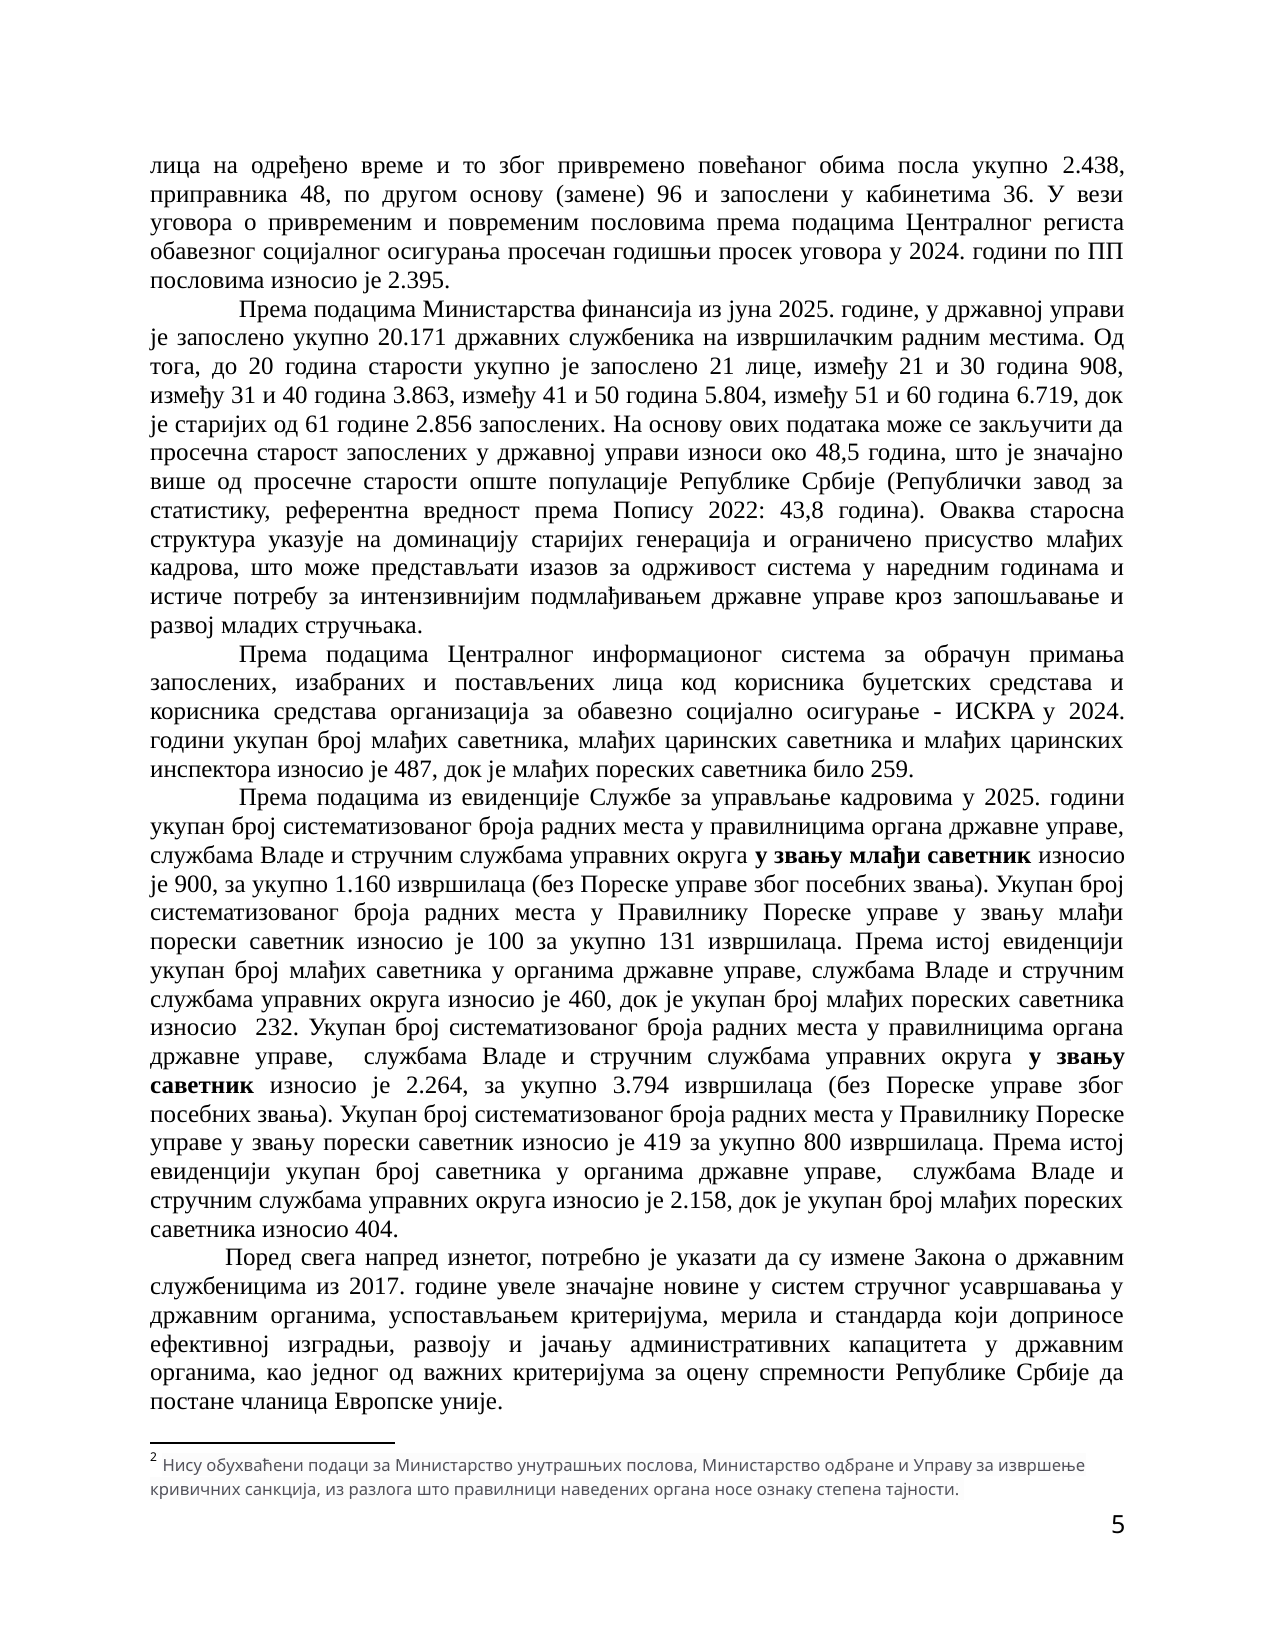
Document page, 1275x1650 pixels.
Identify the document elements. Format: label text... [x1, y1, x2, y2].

text Према подацима Министарства финансија из јуна 2025. године, у државној управи је запослено укупно 20.171 државних службеника на извршилачким радним местима. Од тога, до 20 година старости укупно је запослено 21 лице, између 21 и 30 година 908, између 31 и 40 година 3.863, између 41 и 50 година 5.804, између 51 и 60 година 6.719, док је старијих од 61 године 2.856 запослених. На основу ових података може се закључити да просечна старост запослених у државној управи износи око 48,5 година, што је значајно више од просечне старости опште популације Републике Србије (Републички завод за статистику, референтна вредност према Попису 2022: 43,8 година). Оваква старосна структура указује на доминацију старијих генерација и ограничено присуство млађих кадрова, што може представљати изазов за одрживост система у наредним годинама и истиче потребу за интензивнијим подмлађивањем државне управе кроз запошљавање и развој младих стручњака. [150, 294, 1125, 639]
text Поред свега напред изнетог, потребно је указати да су измене Закона о државним службеницима из 2017. године увеле значајне новине у систем стручног усавршавања у државним органима, успостављањем критеријума, мерила и стандарда који доприносе ефективној изградњи, развоју и јачању административних капацитета у државним органима, као једног од важних критеријума за оцену спремности Републике Србије да постане чланица Европске уније. [150, 1242, 1125, 1415]
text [150, 150, 1125, 294]
text Према подацима из евиденције Службе за управљање кадровима у 2025. години укупан број систематизованог броја радних места у правилницима органа државне управе, службама Владе и стручним службама управних округа у звању млађи саветник износио је 900, за укупно 1.160 извршилаца (без Пореске управе због посебних звања). Укупан број систематизованог броја радних места у Правилнику Пореске управе у звању млађи порески саветник износио је 100 за укупно 131 извршилаца. Према истој евиденцији укупан број млађих саветника у органима државне управе, службама Владе и стручним службама управних округа износио је 460, док је укупан број млађих пореских саветника износио 232. Укупан број систематизованог броја радних места у правилницима органа државне управе, службама Владе и стручним службама управних округа у звању саветник износио је 2.264, за укупно 3.794 извршилаца (без Пореске управе због посебних звања). Укупан број систематизованог броја радних места у Правилнику Пореске управе у звању порески саветник износио је 419 за укупно 800 извршилаца. Према истој евиденцији укупан број саветника у органима државне управе, службама Владе и стручним службама управних округа износио је 2.158, док је укупан број млађих пореских саветника износио 404. [150, 782, 1125, 1242]
text Према подацима Централног информационог система за обрачун примања запослених, изабраних и постављених лица код корисника буџетских средстава и корисника средстава организација за обавезно социјално осигурање - ИСКРА у 2024. години укупан број млађих саветника, млађих царинских саветника и млађих царинских инспектора износио је 487, док је млађих пореских саветника било 259. [150, 639, 1125, 782]
